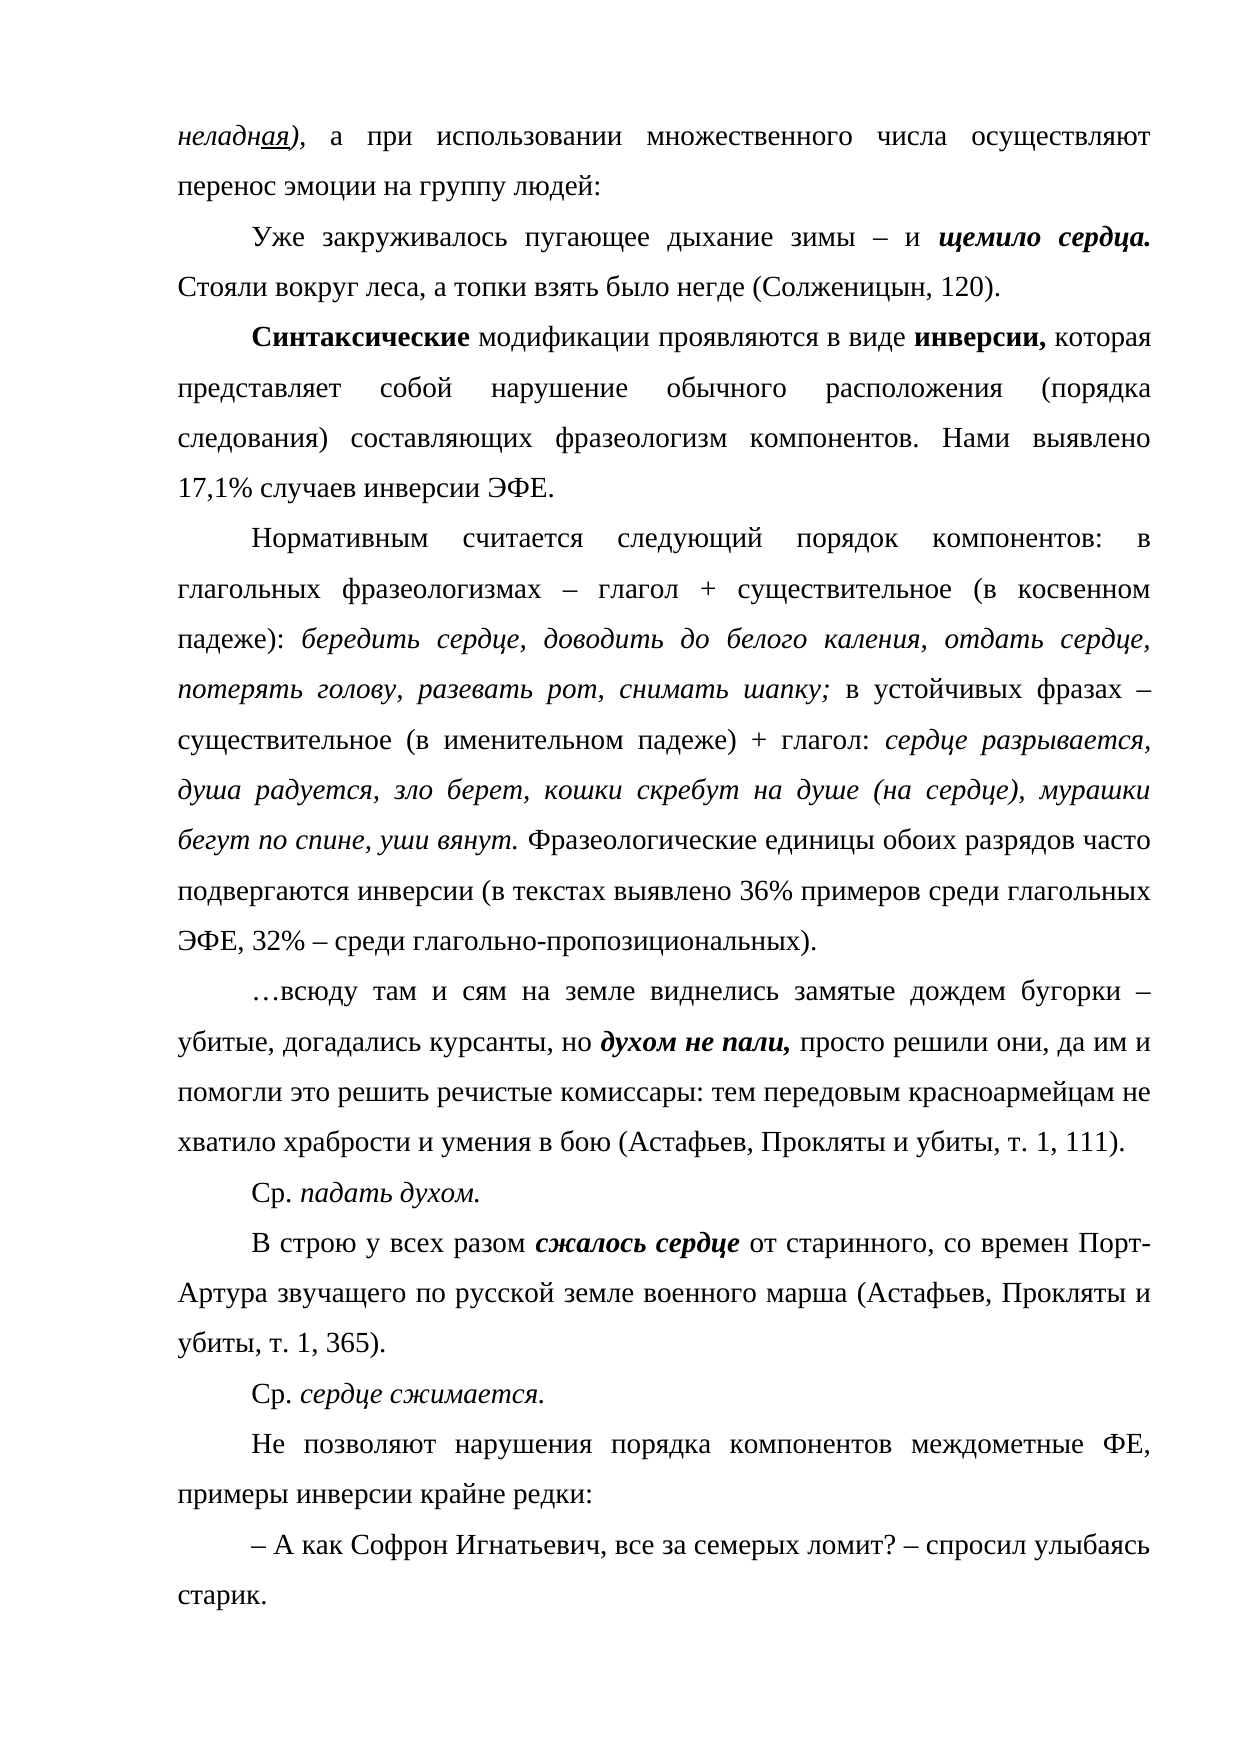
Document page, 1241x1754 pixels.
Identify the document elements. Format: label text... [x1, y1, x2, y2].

text Синтаксические модификации проявляются в виде инверсии, которая представляет собой нарушение обычного расположения (порядка следования) составляющих фразеологизм компонентов. Нами выявлено 17,1% случаев инверсии ЭФЕ. [177, 319, 1152, 504]
text Не позволяют нарушения порядка компонентов междометные ФЕ, примеры инверсии крайне редки: [177, 1426, 1152, 1510]
text Ср. сердце сжимается. [177, 1376, 1152, 1409]
text В строю у всех разом сжалось сердце от старинного, со времен Порт-Артура звучащего по русской земле военного марша (Астафьев, Прокляты и убиты, т. 1, 365). [177, 1225, 1152, 1359]
text …всюду там и сям на земле виднелись замятые дождем бугорки – убитые, догадались курсанты, но духом не пали, просто решили они, да им и помогли это решить речистые комиссары: тем передовым красноармейцам не хватило храбрости и умения в бою (Астафьев, Прокляты и убиты, т. 1, 111). [177, 973, 1152, 1158]
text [177, 118, 1152, 202]
text Ср. падать духом. [177, 1175, 1152, 1208]
text – А как Софрон Игнатьевич, все за семерых ломит? – спросил улыбаясь старик. [177, 1527, 1152, 1611]
text Нормативным считается следующий порядок компонентов: в глагольных фразеологизмах – глагол + существительное (в косвенном падеже): бередить сердце, доводить до белого каления, отдать сердце, потерять голову, разевать рот, снимать шапку; в устойчивых фразах – существительное (в именительном падеже) + глагол: сердце разрывается, душа радуется, зло берет, кошки скребут на душе (на сердце), мурашки бегут по спине, уши вянут. Фразеологические единицы обоих разрядов часто подвергаются инверсии (в текстах выявлено 36% примеров среди глагольных ЭФЕ, 32% – среди глагольно-пропозициональных). [177, 521, 1152, 957]
text Уже закруживалось пугающее дыхание зимы – и щемило сердца. Стояли вокруг леса, а топки взять было негде (Солженицын, 120). [177, 219, 1152, 303]
